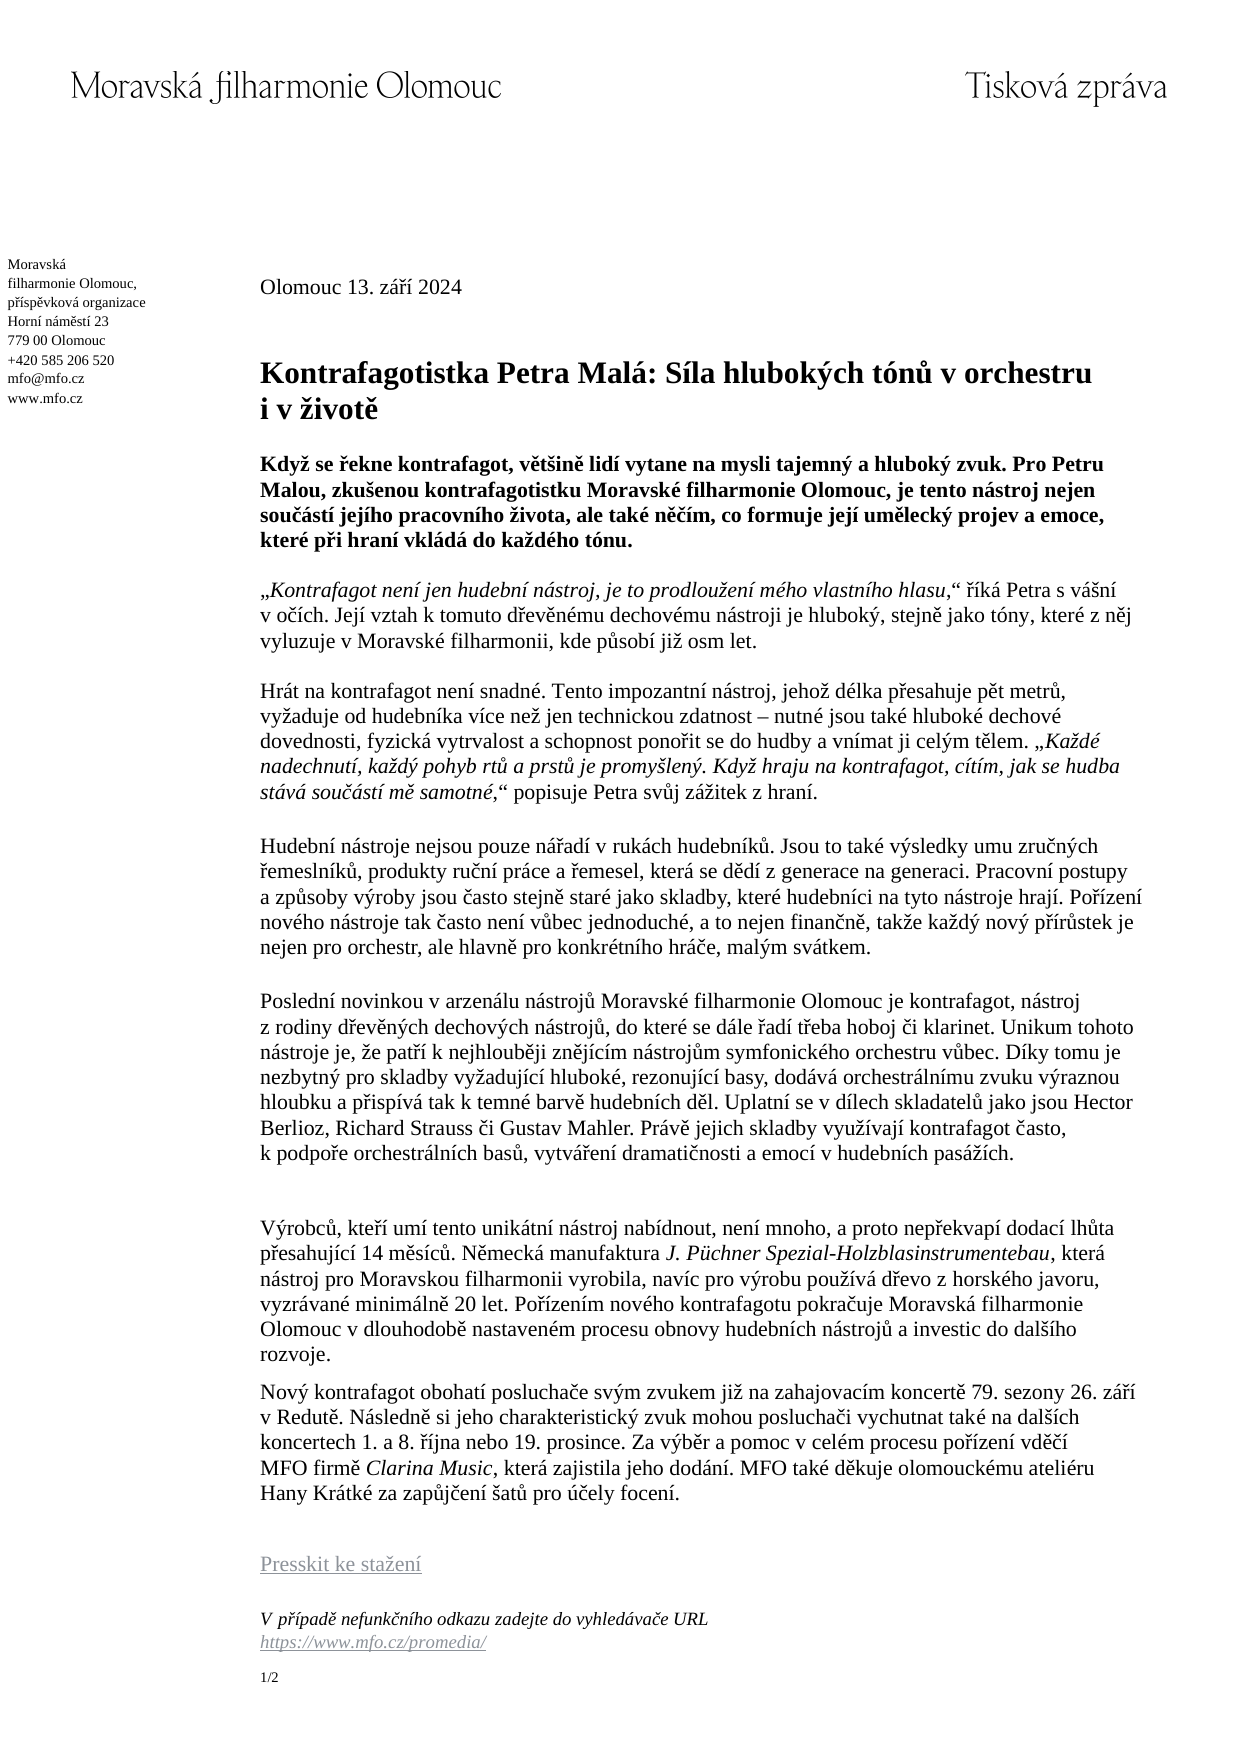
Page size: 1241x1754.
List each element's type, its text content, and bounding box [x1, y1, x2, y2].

text Výrobců, kteří umí tento unikátní nástroj nabídnout, není mnoho, a proto nepřekvapí dodací lhůta přesahující 14 měsíců. Německá manufaktura J. Püchner Spezial-Holzblasinstrumentebau, která nástroj pro Moravskou filharmonii vyrobila, navíc pro výrobu používá dřevo z horského javoru, vyzrávané minimálně 20 let. Pořízením nového kontrafagotu pokračuje Moravská filharmonie Olomouc v dlouhodobě nastaveném procesu obnovy hudebních nástrojů a investic do dalšího rozvoje. [260, 1215, 1146, 1366]
text Olomouc 13. září 2024 [260, 274, 1146, 299]
text Presskit ke stažení [260, 1551, 1146, 1576]
text Nový kontrafagot obohatí posluchače svým zvukem již na zahajovacím koncertě 79. sezony 26. září v Redutě. Následně si jeho charakteristický zvuk mohou posluchači vychutnat také na dalších koncertech 1. a 8. října nebo 19. prosince. Za výběr a pomoc v celém procesu pořízení vděčí MFO firmě Clarina Music, která zajistila jeho dodání. MFO také děkuje olomouckému ateliéru Hany Krátké za zapůjčení šatů pro účely focení. [260, 1379, 1146, 1505]
text „Kontrafagot není jen hudební nástroj, je to prodloužení mého vlastního hlasu,“ říká Petra s vášní v očích. Její vztah k tomuto dřevěnému dechovému nástroji je hluboký, stejně jako tóny, které z něj vyluzuje v Moravské filharmonii, kde působí již osm let. [260, 577, 1146, 653]
text Hudební nástroje nejsou pouze nářadí v rukách hudebníků. Jsou to také výsledky umu zručných řemeslníků, produkty ruční práce a řemesel, která se dědí z generace na generaci. Pracovní postupy a způsoby výroby jsou často stejně staré jako skladby, které hudebníci na tyto nástroje hrají. Pořízení nového nástroje tak často není vůbec jednoduché, a to nejen finančně, takže každý nový přírůstek je nejen pro orchestr, ale hlavně pro konkrétního hráče, malým svátkem. [260, 833, 1146, 959]
text Hrát na kontrafagot není snadné. Tento impozantní nástroj, jehož délka přesahuje pět metrů, vyžaduje od hudebníka více než jen technickou zdatnost – nutné jsou také hluboké dechové dovednosti, fyzická vytrvalost a schopnost ponořit se do hudby a vnímat ji celým tělem. „Každé nadechnutí, každý pohyb rtů a prstů je promyšlený. Když hraju na kontrafagot, cítím, jak se hudba stává součástí mě samotné,“ popisuje Petra svůj zážitek z hraní. [260, 678, 1146, 804]
picture [71, 71, 501, 104]
text Poslední novinkou v arzenálu nástrojů Moravské filharmonie Olomouc je kontrafagot, nástroj z rodiny dřevěných dechových nástrojů, do které se dále řadí třeba hoboj či klarinet. Unikum tohoto nástroje je, že patří k nejhlouběji znějícím nástrojům symfonického orchestru vůbec. Díky tomu je nezbytný pro skladby vyžadující hluboké, rezonující basy, dodává orchestrálnímu zvuku výraznou hloubku a přispívá tak k temné barvě hudebních děl. Uplatní se v dílech skladatelů jako jsou Hector Berlioz, Richard Strauss či Gustav Mahler. Právě jejich skladby využívají kontrafagot často, k podpoře orchestrálních basů, vytváření dramatičnosti a emocí v hudebních pasážích. [260, 988, 1146, 1165]
text Kontrafagotistka Petra Malá: Síla hlubokých tónů v orchestru i v životě [260, 354, 1146, 426]
text Když se řekne kontrafagot, většině lidí vytane na mysli tajemný a hluboký zvuk. Pro Petru Malou, zkušenou kontrafagotistku Moravské filharmonie Olomouc, je tento nástroj nejen součástí jejího pracovního života, ale také něčím, co formuje její umělecký projev a emoce, které při hraní vkládá do každého tónu. [260, 451, 1146, 552]
picture [965, 71, 1167, 107]
text V případě nefunkčního odkazu zadejte do vyhledávače URL https://www.mfo.cz/promedia/ [260, 1607, 1146, 1653]
